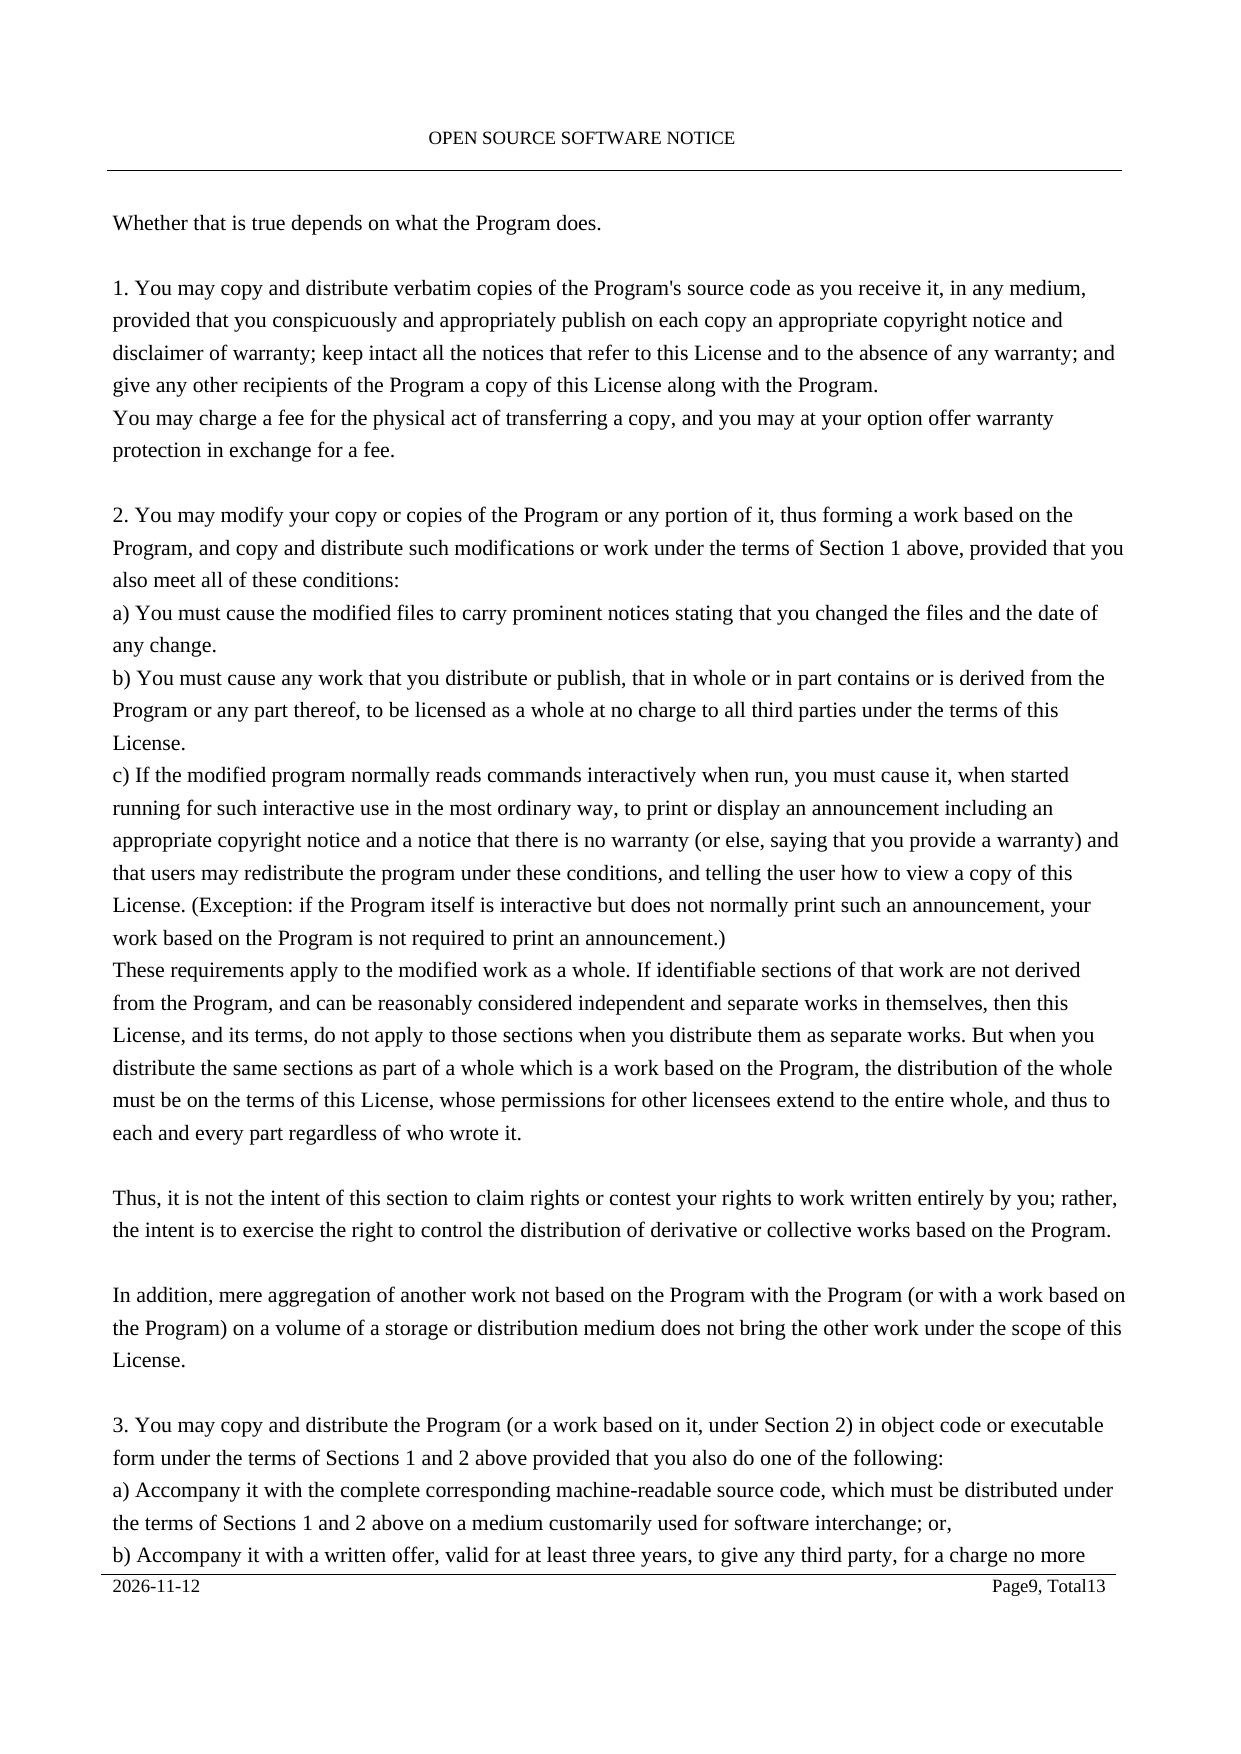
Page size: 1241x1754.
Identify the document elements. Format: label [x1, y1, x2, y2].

text [112, 206, 1128, 1571]
